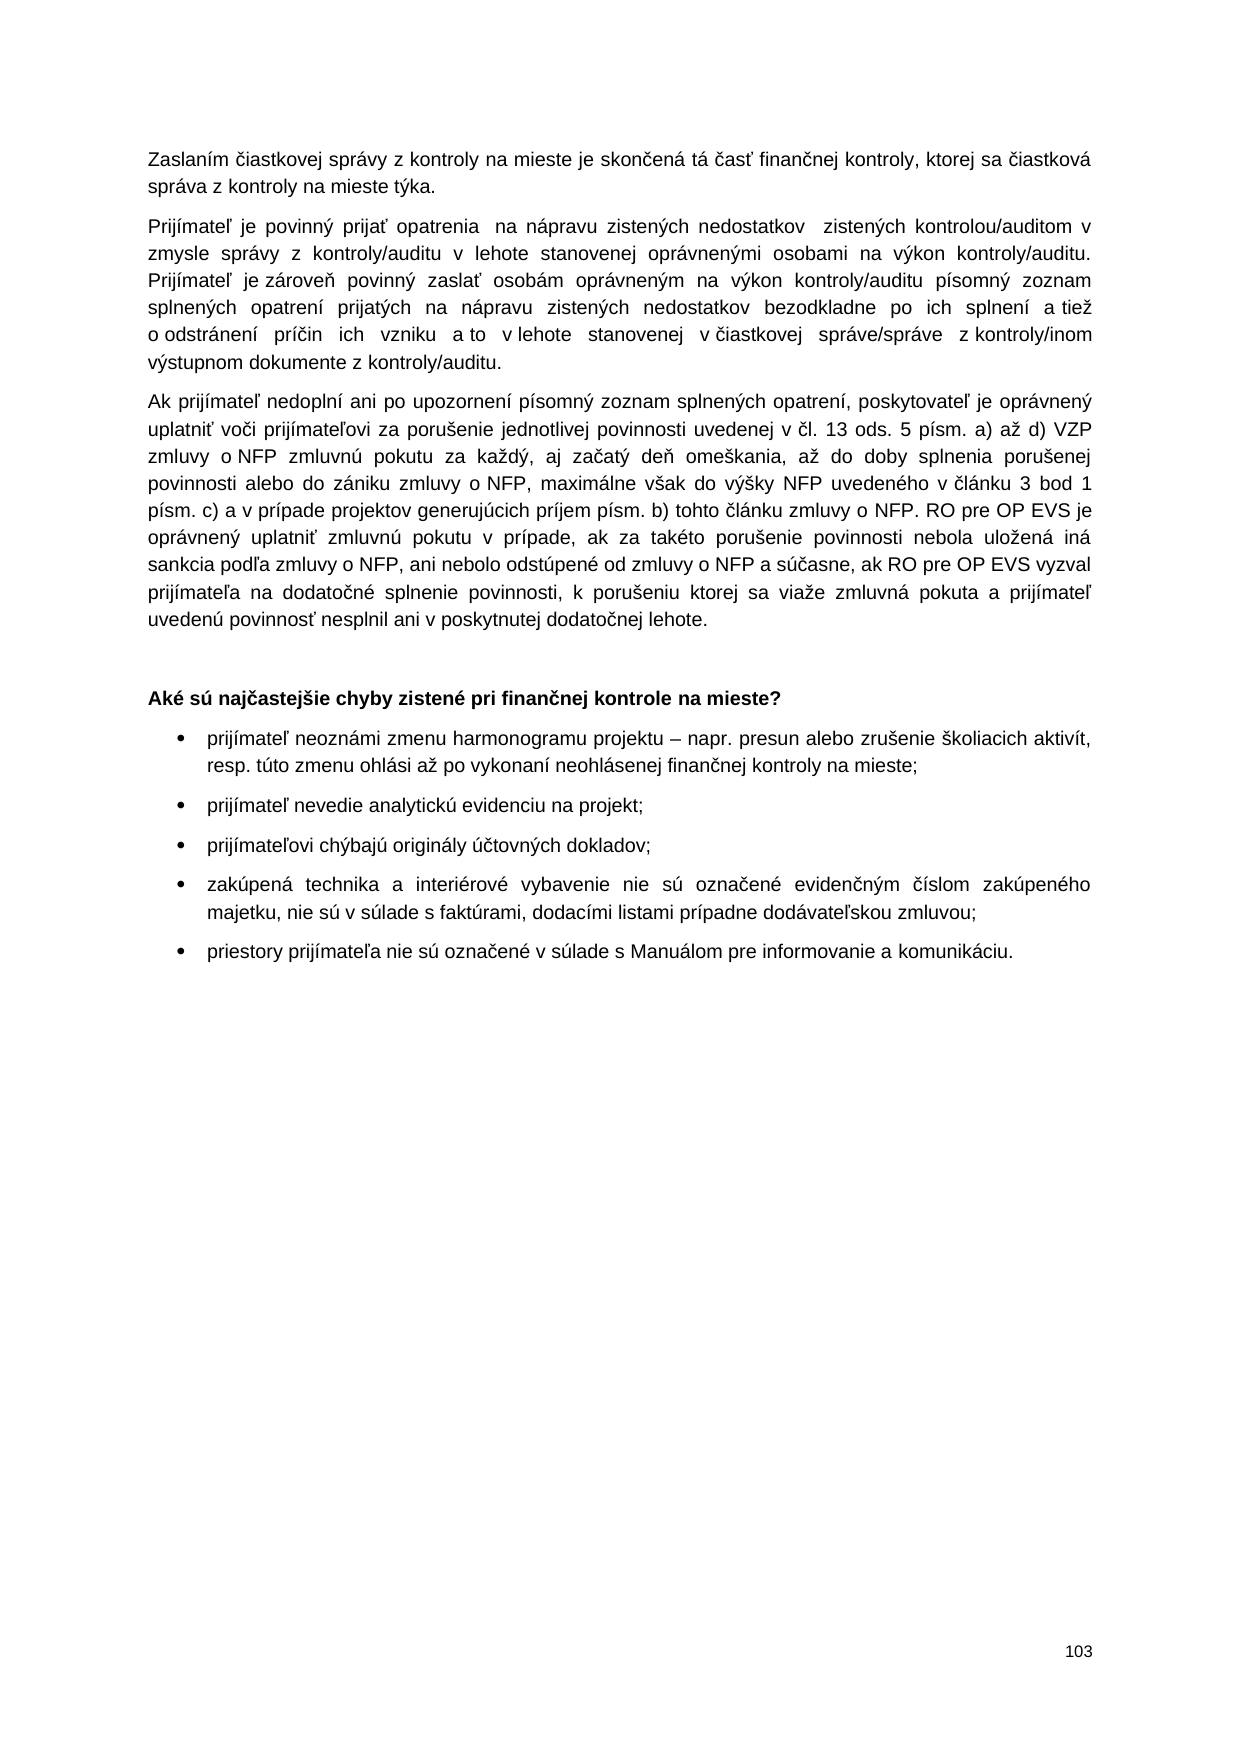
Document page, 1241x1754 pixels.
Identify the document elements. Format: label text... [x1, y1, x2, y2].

text prijímateľ neoznámi zmenu harmonogramu projektu – napr. presun alebo zrušenie školiacich aktivít, resp. túto zmenu ohlási až po vykonaní neohlásenej finančnej kontroly na mieste; [177, 727, 1092, 777]
text prijímateľovi chýbajú originály účtovných dokladov; [177, 833, 1092, 856]
text Aké sú najčastejšie chyby zistené pri finančnej kontrole na mieste? [148, 687, 1092, 710]
text priestory prijímateľa nie sú označené v súlade s Manuálom pre informovanie a komunikáciu. [177, 940, 1092, 963]
text Ak prijímateľ nedoplní ani po upozornení písomný zoznam splnených opatrení, poskytovateľ je oprávnený uplatniť voči prijímateľovi za porušenie jednotlivej povinnosti uvedenej v čl. 13 ods. 5 písm. a) až d) VZP zmluvy o NFP zmluvnú pokutu za každý, aj začatý deň omeškania, až do doby splnenia porušenej povinnosti alebo do zániku zmluvy o NFP, maximálne však do výšky NFP uvedeného v článku 3 bod 1 písm. c) a v prípade projektov generujúcich príjem písm. b) tohto článku zmluvy o NFP. RO pre OP EVS je oprávnený uplatniť zmluvnú pokutu v prípade, ak za takéto porušenie povinnosti nebola uložená iná sankcia podľa zmluvy o NFP, ani nebolo odstúpené od zmluvy o NFP a súčasne, ak RO pre OP EVS vyzval prijímateľa na dodatočné splnenie povinnosti, k porušeniu ktorej sa viaže zmluvná pokuta a prijímateľ uvedenú povinnosť nesplnil ani v poskytnutej dodatočnej lehote. [148, 390, 1092, 630]
text prijímateľ nevedie analytickú evidenciu na projekt; [177, 794, 1092, 817]
text Zaslaním čiastkovej správy z kontroly na mieste je skončená tá časť finančnej kontroly, ktorej sa čiastková správa z kontroly na mieste týka. [148, 148, 1092, 198]
text zakúpená technika a interiérové vybavenie nie sú označené evidenčným číslom zakúpeného majetku, nie sú v súlade s faktúrami, dodacími listami prípadne dodávateľskou zmluvou; [177, 873, 1092, 923]
text Prijímateľ je povinný prijať opatrenia na nápravu zistených nedostatkov zistených kontrolou/auditom v zmysle správy z kontroly/auditu v lehote stanovenej oprávnenými osobami na výkon kontroly/auditu. Prijímateľ je zároveň povinný zaslať osobám oprávneným na výkon kontroly/auditu písomný zoznam splnených opatrení prijatých na nápravu zistených nedostatkov bezodkladne po ich splnení a tiež o odstránení príčin ich vzniku a to v lehote stanovenej v čiastkovej správe/správe z kontroly/inom výstupnom dokumente z kontroly/auditu. [148, 214, 1092, 373]
